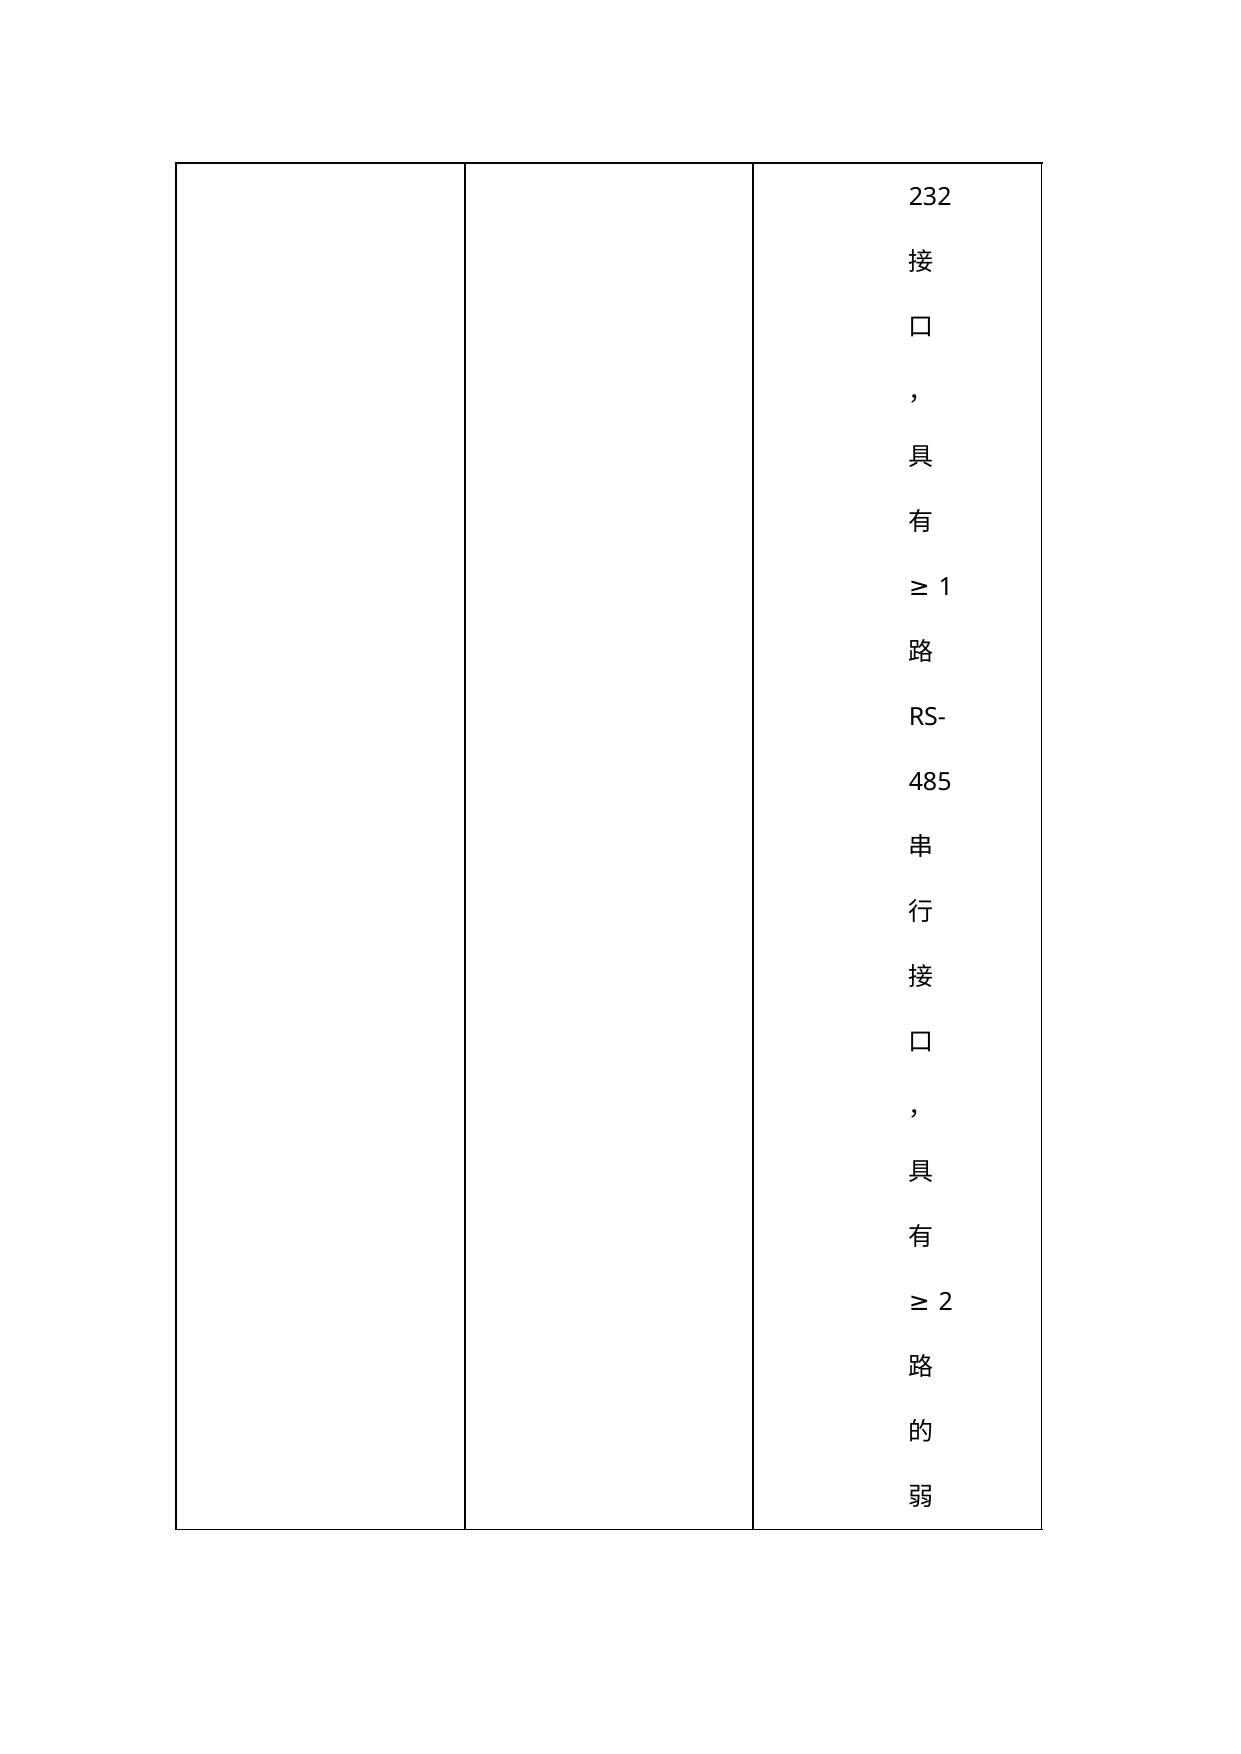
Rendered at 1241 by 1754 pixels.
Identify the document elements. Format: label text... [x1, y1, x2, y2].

table_cell [754, 164, 1041, 1528]
table_cell [466, 164, 752, 1528]
table_cell 1 [177, 164, 464, 1528]
